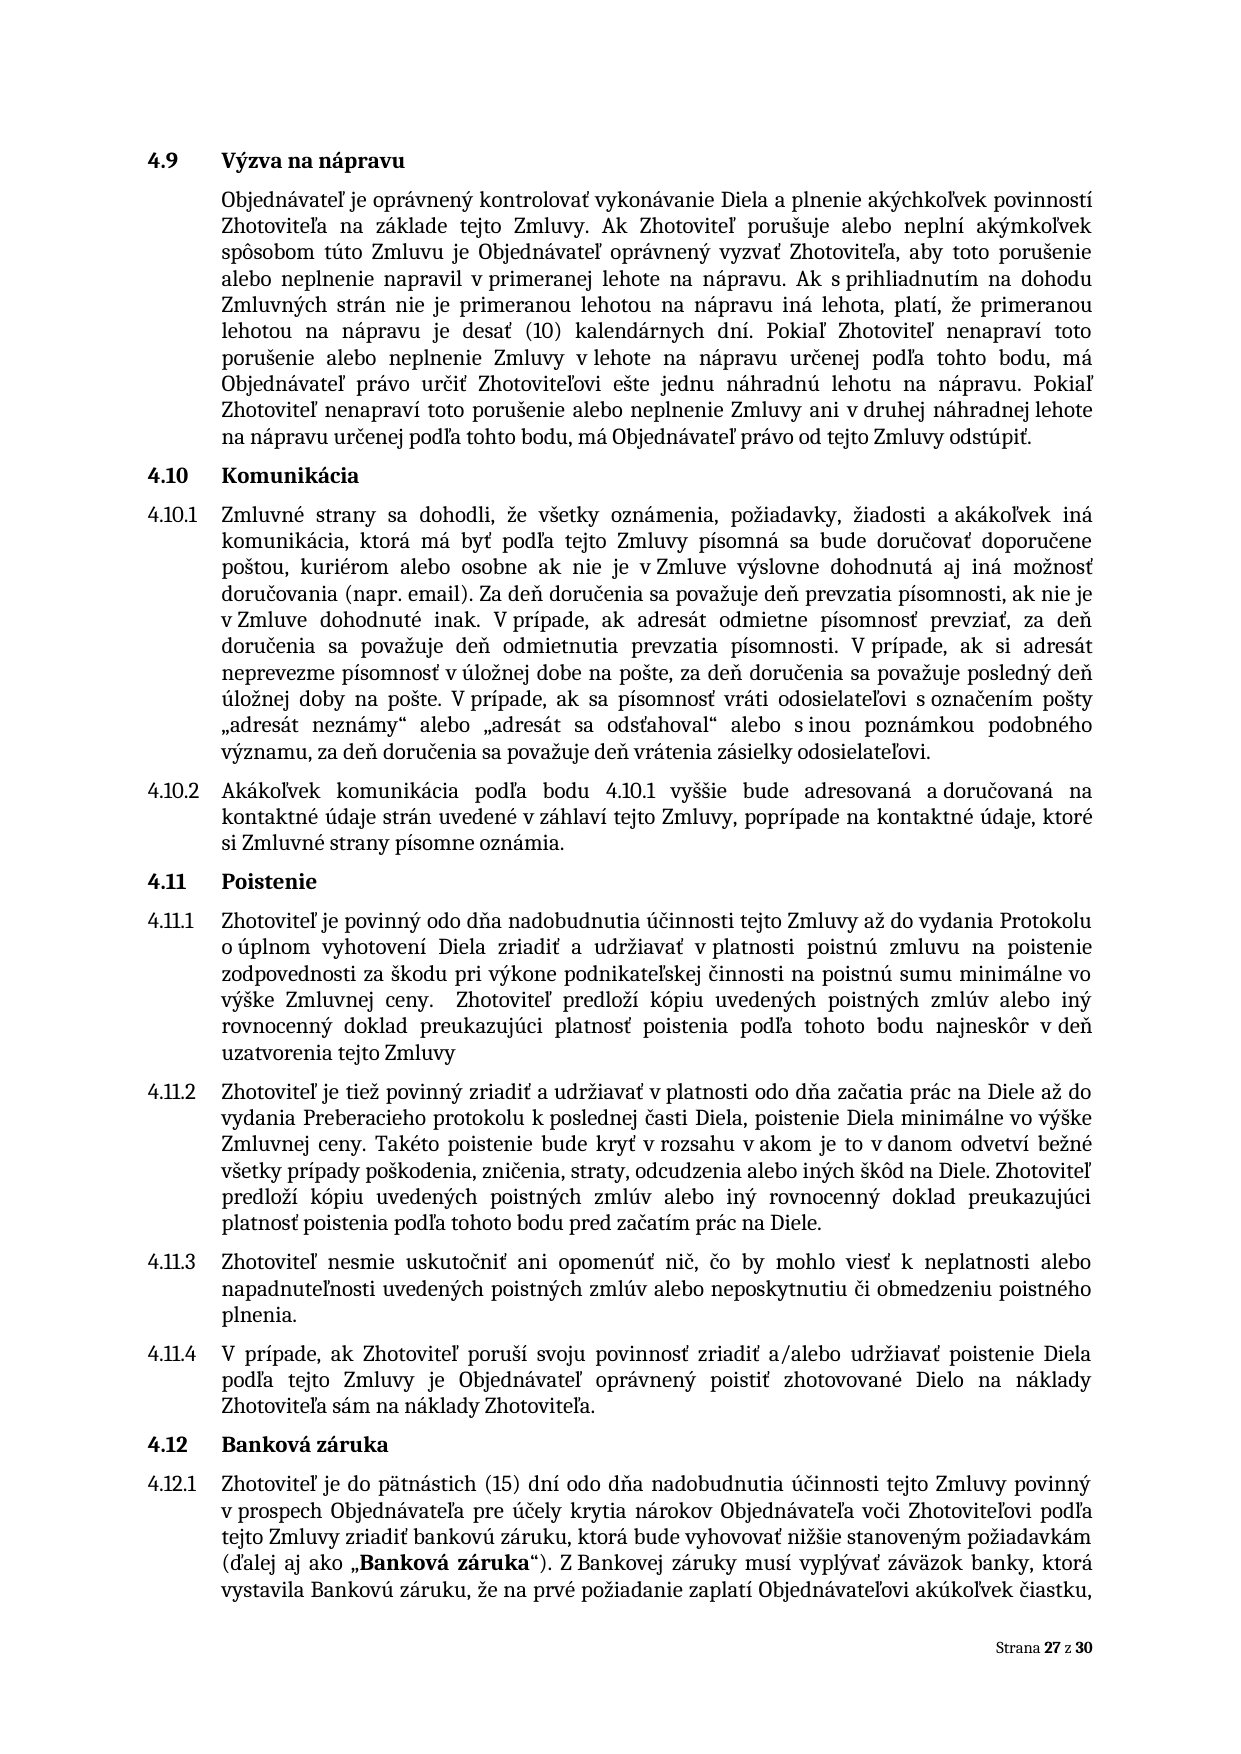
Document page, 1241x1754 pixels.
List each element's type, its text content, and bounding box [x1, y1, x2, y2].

list Komunikácia [148, 462, 1093, 489]
list Poistenie [148, 869, 1093, 895]
list Zhotoviteľ je povinný odo dňa nadobudnutia účinnosti tejto Zmluvy až do vydania Protokolu o úplnom vyhotovení Diela zriadiť a udržiavať v platnosti poistnú zmluvu na poistenie zodpovednosti za škodu pri výkone podnikateľskej činnosti na poistnú sumu minimálne vo výške Zmluvnej ceny. Zhotoviteľ predloží kópiu uvedených poistných zmlúv alebo iný rovnocenný doklad preukazujúci platnosť poistenia podľa tohoto bodu najneskôr v deň uzatvorenia tejto Zmluvy [148, 908, 1093, 1066]
list V prípade, ak Zhotoviteľ poruší svoju povinnosť zriadiť a/alebo udržiavať poistenie Diela podľa tejto Zmluvy je Objednávateľ oprávnený poistiť zhotovované Dielo na náklady Zhotoviteľa sám na náklady Zhotoviteľa. [148, 1341, 1093, 1420]
list Banková záruka [148, 1432, 1093, 1458]
list Zhotoviteľ je tiež povinný zriadiť a udržiavať v platnosti odo dňa začatia prác na Diele až do vydania Preberacieho protokolu k poslednej časti Diela, poistenie Diela minimálne vo výške Zmluvnej ceny. Takéto poistenie bude kryť v rozsahu v akom je to v danom odvetví bežné všetky prípady poškodenia, zničenia, straty, odcudzenia alebo iných škôd na Diele. Zhotoviteľ predloží kópiu uvedených poistných zmlúv alebo iný rovnocenný doklad preukazujúci platnosť poistenia podľa tohoto bodu pred začatím prác na Diele. [148, 1078, 1093, 1237]
text Objednávateľ je oprávnený kontrolovať vykonávanie Diela a plnenie akýchkoľvek povinností Zhotoviteľa na základe tejto Zmluvy. Ak Zhotoviteľ porušuje alebo neplní akýmkoľvek spôsobom túto Zmluvu je Objednávateľ oprávnený vyzvať Zhotoviteľa, aby toto porušenie alebo neplnenie napravil v primeranej lehote na nápravu. Ak s prihliadnutím na dohodu Zmluvných strán nie je primeranou lehotou na nápravu iná lehota, platí, že primeranou lehotou na nápravu je desať (10) kalendárnych dní. Pokiaľ Zhotoviteľ nenapraví toto porušenie alebo neplnenie Zmluvy v lehote na nápravu určenej podľa tohto bodu, má Objednávateľ právo určiť Zhotoviteľovi ešte jednu náhradnú lehotu na nápravu. Pokiaľ Zhotoviteľ nenapraví toto porušenie alebo neplnenie Zmluvy ani v druhej náhradnej lehote na nápravu určenej podľa tohto bodu, má Objednávateľ právo od tejto Zmluvy odstúpiť. [221, 186, 1093, 450]
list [148, 1471, 1093, 1603]
list Zmluvné strany sa dohodli, že všetky oznámenia, požiadavky, žiadosti a akákoľvek iná komunikácia, ktorá má byť podľa tejto Zmluvy písomná sa bude doručovať doporučene poštou, kuriérom alebo osobne ak nie je v Zmluve výslovne dohodnutá aj iná možnosť doručovania (napr. email). Za deň doručenia sa považuje deň prevzatia písomnosti, ak nie je v Zmluve dohodnuté inak. V prípade, ak adresát odmietne písomnosť prevziať, za deň doručenia sa považuje deň odmietnutia prevzatia písomnosti. V prípade, ak si adresát neprevezme písomnosť v úložnej dobe na pošte, za deň doručenia sa považuje posledný deň úložnej doby na pošte. V prípade, ak sa písomnosť vráti odosielateľovi s označením pošty „adresát neznámy“ alebo „adresát sa odsťahoval“ alebo s inou poznámkou podobného významu, za deň doručenia sa považuje deň vrátenia zásielky odosielateľovi. [148, 501, 1093, 765]
list Zhotoviteľ nesmie uskutočniť ani opomenúť nič, čo by mohlo viesť k neplatnosti alebo napadnuteľnosti uvedených poistných zmlúv alebo neposkytnutiu či obmedzeniu poistného plnenia. [148, 1249, 1093, 1328]
list Výzva na nápravu [148, 148, 1093, 174]
list Akákoľvek komunikácia podľa bodu 4.10.1 vyššie bude adresovaná a doručovaná na kontaktné údaje strán uvedené v záhlaví tejto Zmluvy, poprípade na kontaktné údaje, ktoré si Zmluvné strany písomne oznámia. [148, 777, 1093, 856]
